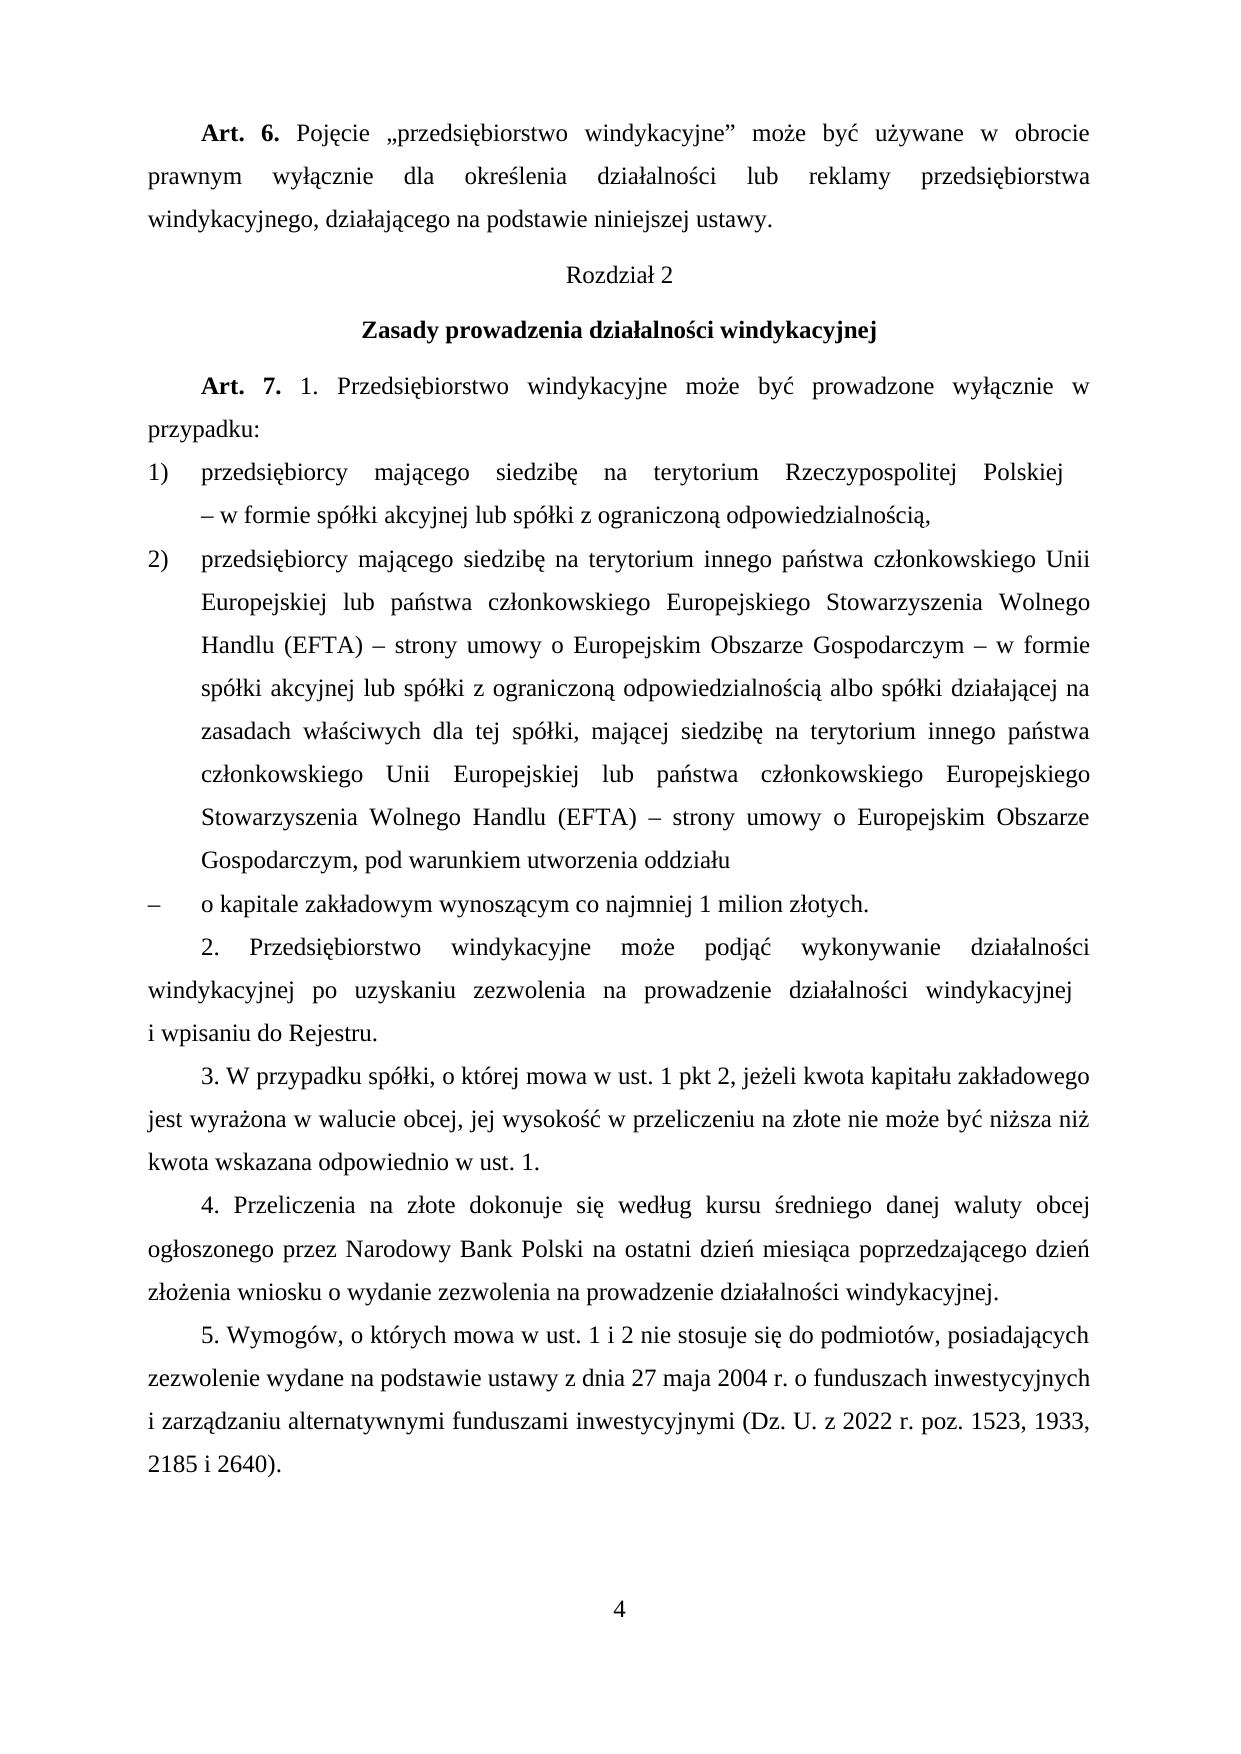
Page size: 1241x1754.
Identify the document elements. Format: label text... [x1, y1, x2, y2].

text 4. Przeliczenia na złote dokonuje się według kursu średniego danej waluty obcej ogłoszonego przez Narodowy Bank Polski na ostatni dzień miesiąca poprzedzającego dzień złożenia wniosku o wydanie zezwolenia na prowadzenie działalności windykacyjnej. [148, 1191, 1091, 1306]
text 2) przedsiębiorcy mającego siedzibę na terytorium innego państwa członkowskiego Unii Europejskiej lub państwa członkowskiego Europejskiego Stowarzyszenia Wolnego Handlu (EFTA) – strony umowy o Europejskim Obszarze Gospodarczym – w formie spółki akcyjnej lub spółki z ograniczoną odpowiedzialnością albo spółki działającej na zasadach właściwych dla tej spółki, mającej siedzibę na terytorium innego państwa członkowskiego Unii Europejskiej lub państwa członkowskiego Europejskiego Stowarzyszenia Wolnego Handlu (EFTA) – strony umowy o Europejskim Obszarze Gospodarczym, pod warunkiem utworzenia oddziału [148, 544, 1091, 874]
text Zasady prowadzenia działalności windykacyjnej [148, 316, 1091, 344]
text 1) przedsiębiorcy mającego siedzibę na terytorium Rzeczypospolitej Polskiej – w formie spółki akcyjnej lub spółki z ograniczoną odpowiedzialnością, [148, 457, 1091, 529]
text 3. W przypadku spółki, o której mowa w ust. 1 pkt 2, jeżeli kwota kapitału zakładowego jest wyrażona w walucie obcej, jej wysokość w przeliczeniu na złote nie może być niższa niż kwota wskazana odpowiednio w ust. 1. [148, 1061, 1091, 1176]
text – o kapitale zakładowym wynoszącym co najmniej 1 milion złotych. [148, 889, 1091, 917]
text Art. 6. Pojęcie „przedsiębiorstwo windykacyjne” może być używane w obrocie prawnym wyłącznie dla określenia działalności lub reklamy przedsiębiorstwa windykacyjnego, działającego na podstawie niniejszej ustawy. [148, 118, 1091, 233]
text 2. Przedsiębiorstwo windykacyjne może podjąć wykonywanie działalności windykacyjnej po uzyskaniu zezwolenia na prowadzenie działalności windykacyjnej i wpisaniu do Rejestru. [148, 932, 1091, 1047]
text Art. 7. 1. Przedsiębiorstwo windykacyjne może być prowadzone wyłącznie w przypadku: [148, 371, 1091, 443]
text Rozdział 2 [148, 260, 1091, 289]
text 5. Wymogów, o których mowa w ust. 1 i 2 nie stosuje się do podmiotów, posiadających zezwolenie wydane na podstawie ustawy z dnia 27 maja 2004 r. o funduszach inwestycyjnych i zarządzaniu alternatywnymi funduszami inwestycyjnymi (Dz. U. z 2022 r. poz. 1523, 1933, 2185 i 2640). [148, 1320, 1091, 1478]
